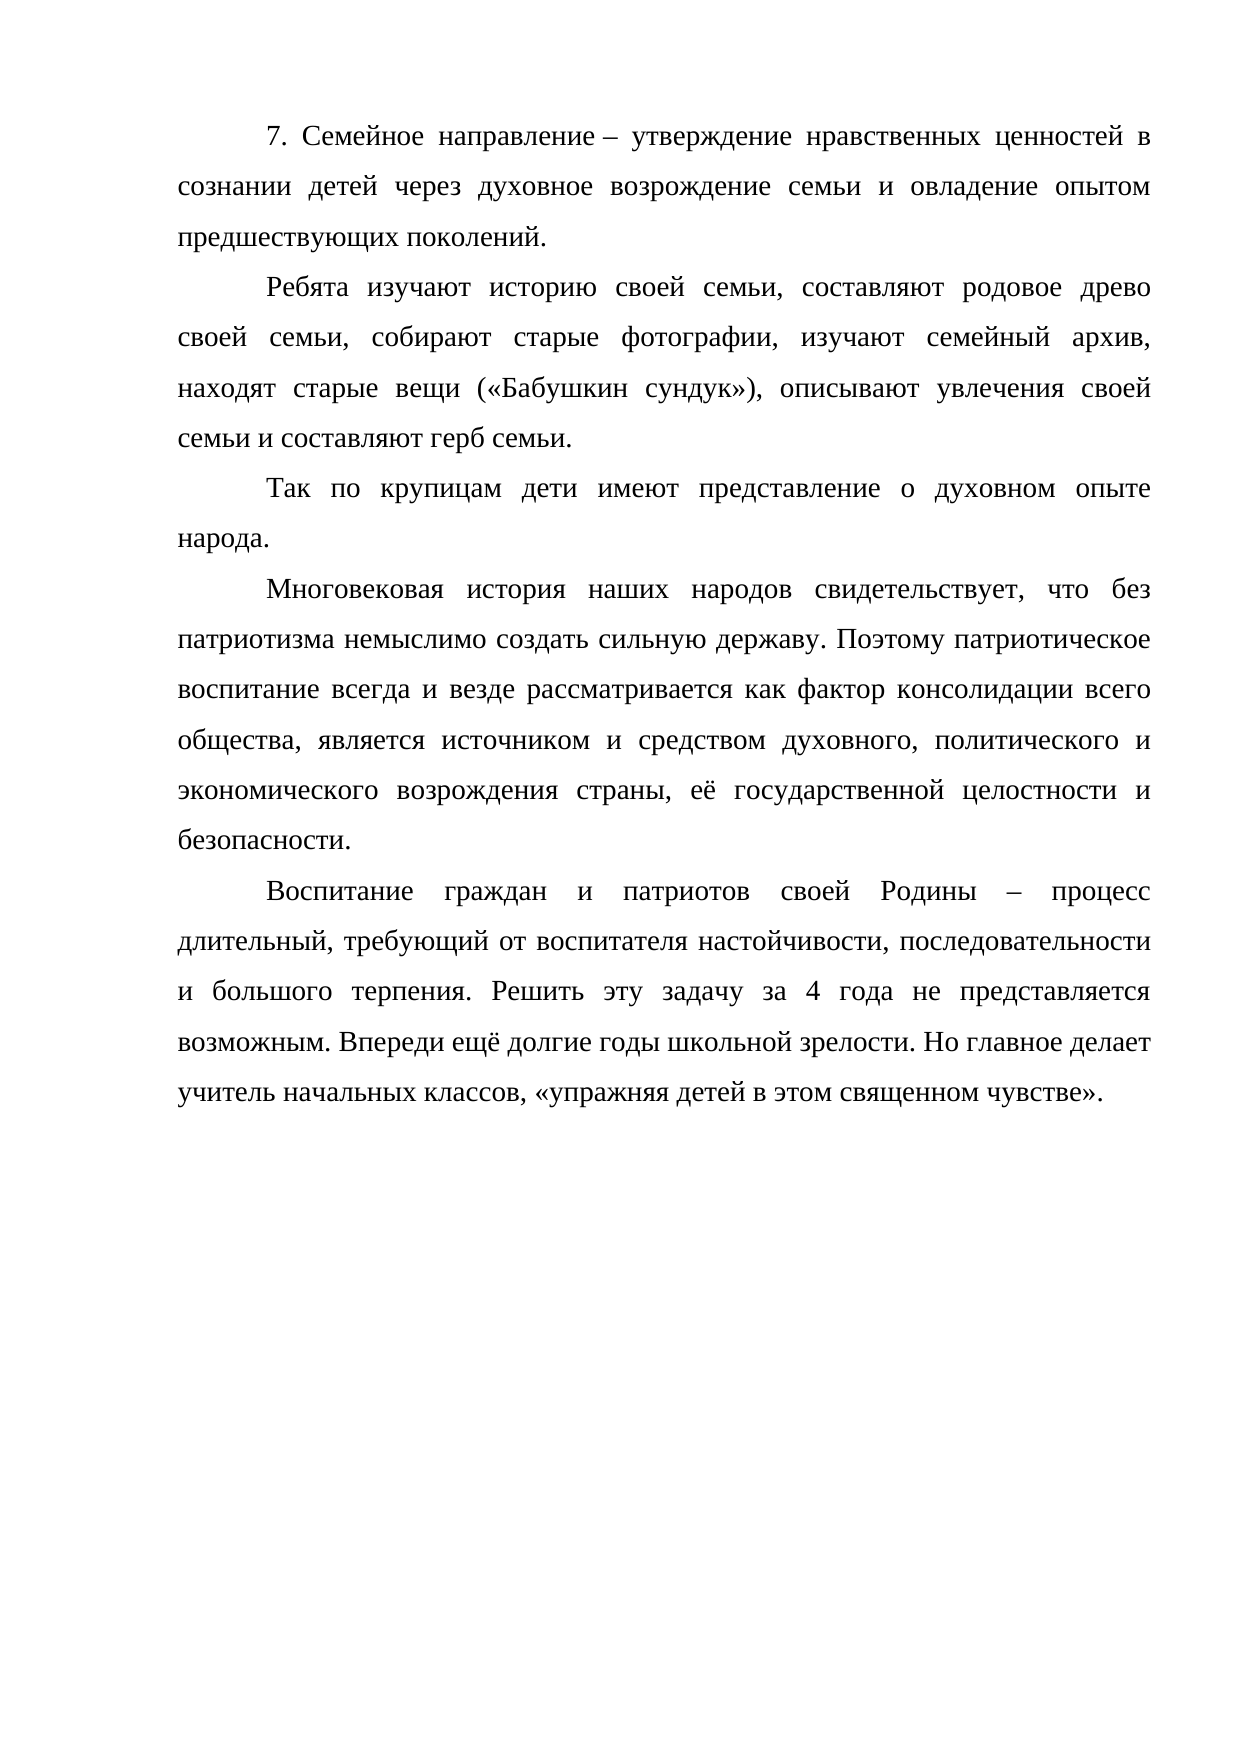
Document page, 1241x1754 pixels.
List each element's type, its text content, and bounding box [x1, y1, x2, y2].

text Так по крупицам дети имеют представление о духовном опыте народа. [177, 470, 1152, 554]
text 7. Семейное направление – утверждение нравственных ценностей в сознании детей через духовное возрождение семьи и овладение опытом предшествующих поколений. [177, 118, 1152, 252]
text Воспитание граждан и патриотов своей Родины – процесс длительный, требующий от воспитателя настойчивости, последовательности и большого терпения. Решить эту задачу за 4 года не представляется возможным. Впереди ещё долгие годы школьной зрелости. Но главное делает учитель начальных классов, «упражняя детей в этом священном чувстве». [177, 873, 1152, 1108]
text Ребята изучают историю своей семьи, составляют родовое древо своей семьи, собирают старые фотографии, изучают семейный архив, находят старые вещи («Бабушкин сундук»), описывают увлечения своей семьи и составляют герб семьи. [177, 269, 1152, 453]
text Многовековая история наших народов свидетельствует, что без патриотизма немыслимо создать сильную державу. Поэтому патриотическое воспитание всегда и везде рассматривается как фактор консолидации всего общества, является источником и средством духовного, политического и экономического возрождения страны, её государственной целостности и безопасности. [177, 571, 1152, 856]
